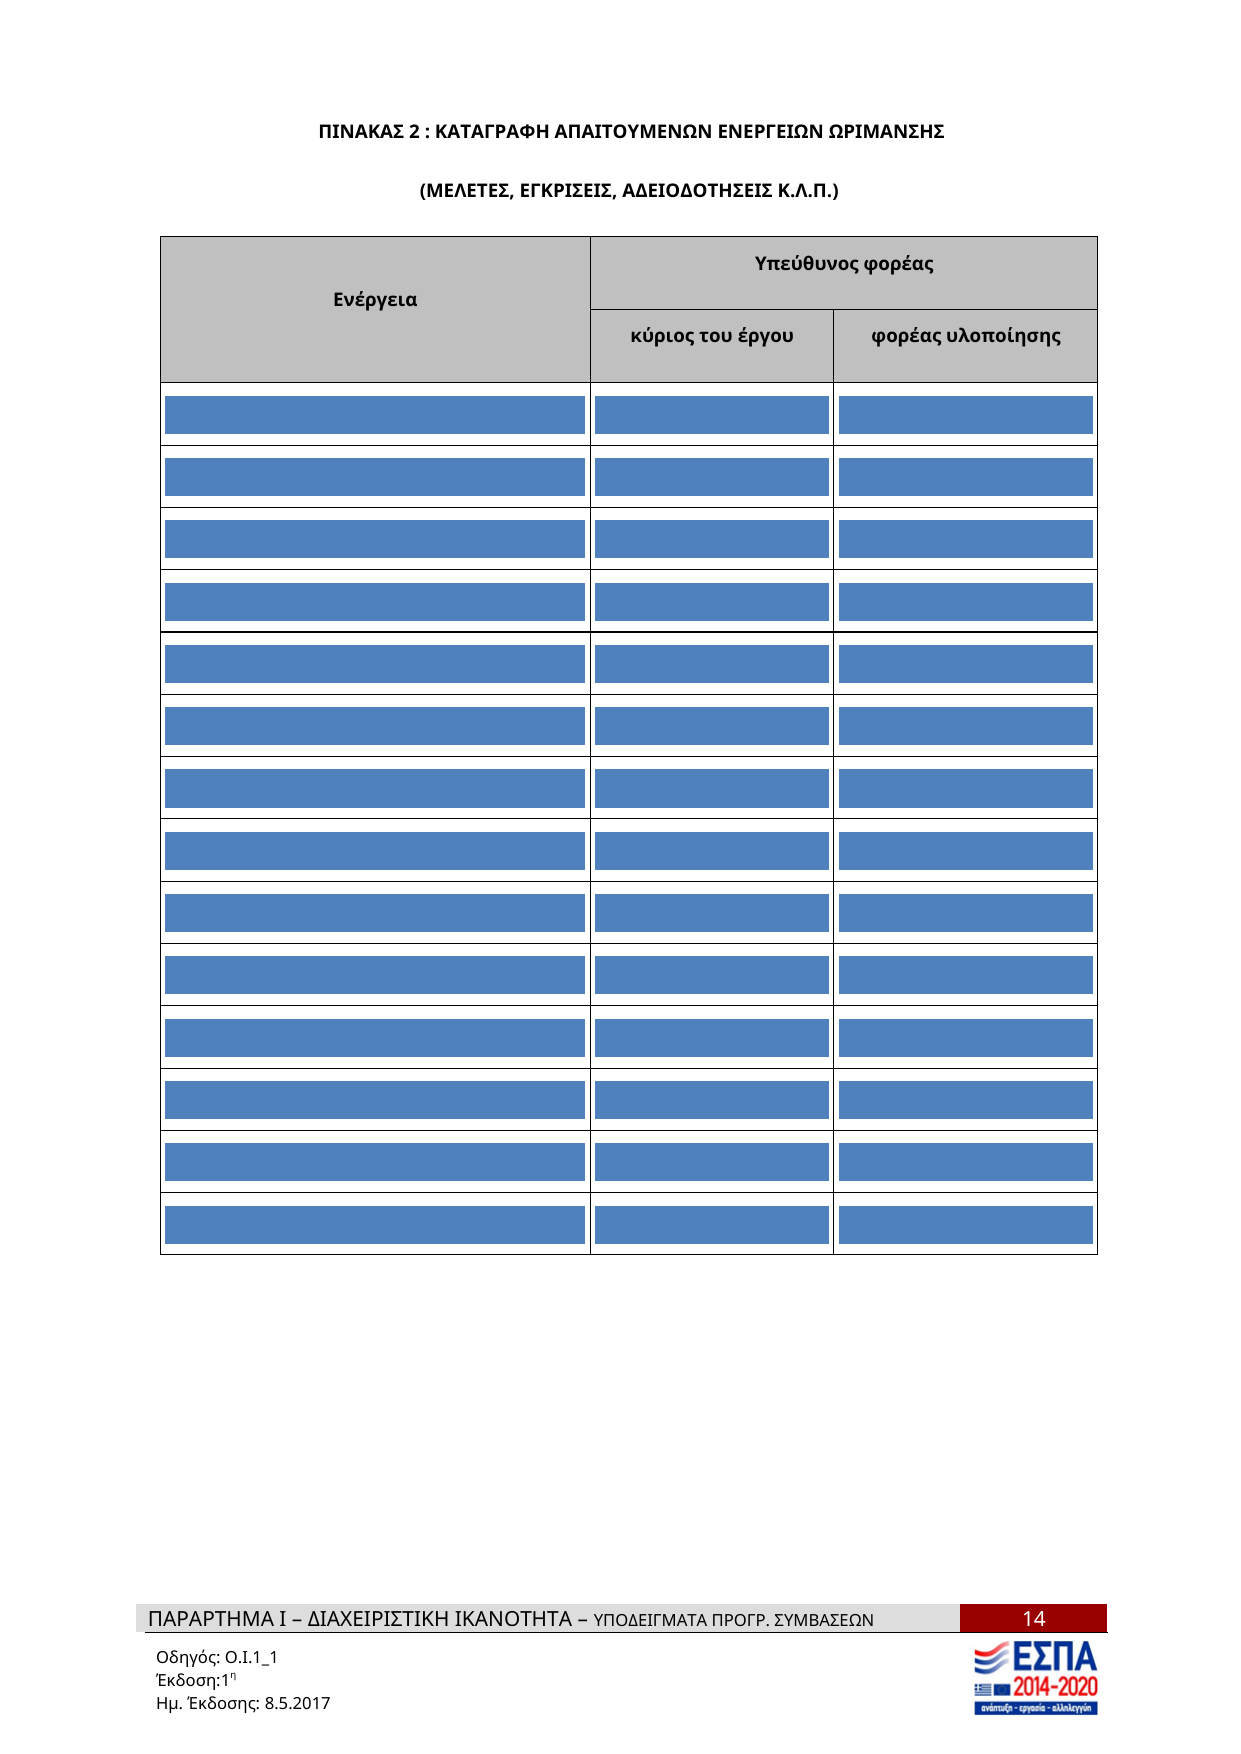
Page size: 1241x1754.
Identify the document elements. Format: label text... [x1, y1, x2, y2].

table_cell [591, 446, 833, 507]
table_cell [161, 1069, 590, 1130]
table_cell [161, 383, 590, 444]
table_cell [591, 1193, 833, 1254]
table_cell [161, 570, 590, 631]
table_cell [834, 1131, 1097, 1192]
table_cell [161, 819, 590, 881]
table_cell [161, 695, 590, 756]
table_cell [834, 944, 1097, 1005]
table_cell [161, 446, 590, 507]
table_cell [591, 944, 833, 1005]
table_cell [834, 882, 1097, 943]
table_cell [161, 1006, 590, 1067]
table_cell [834, 446, 1097, 507]
table_cell [161, 944, 590, 1005]
table_cell [834, 570, 1097, 631]
table_cell [591, 508, 833, 569]
picture [971, 1639, 1101, 1717]
table_cell [591, 1069, 833, 1130]
table_cell [161, 1193, 590, 1254]
table_cell [591, 633, 833, 694]
table_cell [591, 383, 833, 444]
table_cell κύριος του έργου [591, 310, 833, 382]
table_cell [834, 508, 1097, 569]
table_cell [834, 819, 1097, 881]
table_cell [591, 695, 833, 756]
table_cell [591, 757, 833, 818]
table_cell [834, 633, 1097, 694]
text (ΜΕΛΕΤΕΣ, ΕΓΚΡΙΣΕΙΣ, ΑΔΕΙΟΔΟΤΗΣΕΙΣ Κ.Λ.Π.) [148, 177, 1110, 203]
table_cell [591, 819, 833, 881]
table_cell φορέας υλοποίησης [834, 310, 1097, 382]
table_cell [834, 757, 1097, 818]
table_cell [834, 695, 1097, 756]
table_cell [161, 633, 590, 694]
table_cell [591, 1131, 833, 1192]
table_cell [161, 1131, 590, 1192]
table_cell [591, 1006, 833, 1067]
table_cell [591, 570, 833, 631]
table_cell [161, 757, 590, 818]
table_header Ενέργεια [161, 237, 590, 382]
table_cell [834, 1069, 1097, 1130]
table_cell [591, 882, 833, 943]
table_header Υπεύθυνος φορέας [591, 237, 1097, 309]
table_cell [161, 882, 590, 943]
table_cell [834, 1193, 1097, 1254]
table_cell [834, 1006, 1097, 1067]
text ΠΙΝΑΚΑΣ 2 : ΚΑΤΑΓΡΑΦΗ ΑΠΑΙΤΟΥΜΕΝΩΝ ΕΝΕΡΓΕΙΩΝ ΩΡΙΜΑΝΣΗΣ [148, 118, 1110, 144]
table_cell [161, 508, 590, 569]
table_cell [834, 383, 1097, 444]
